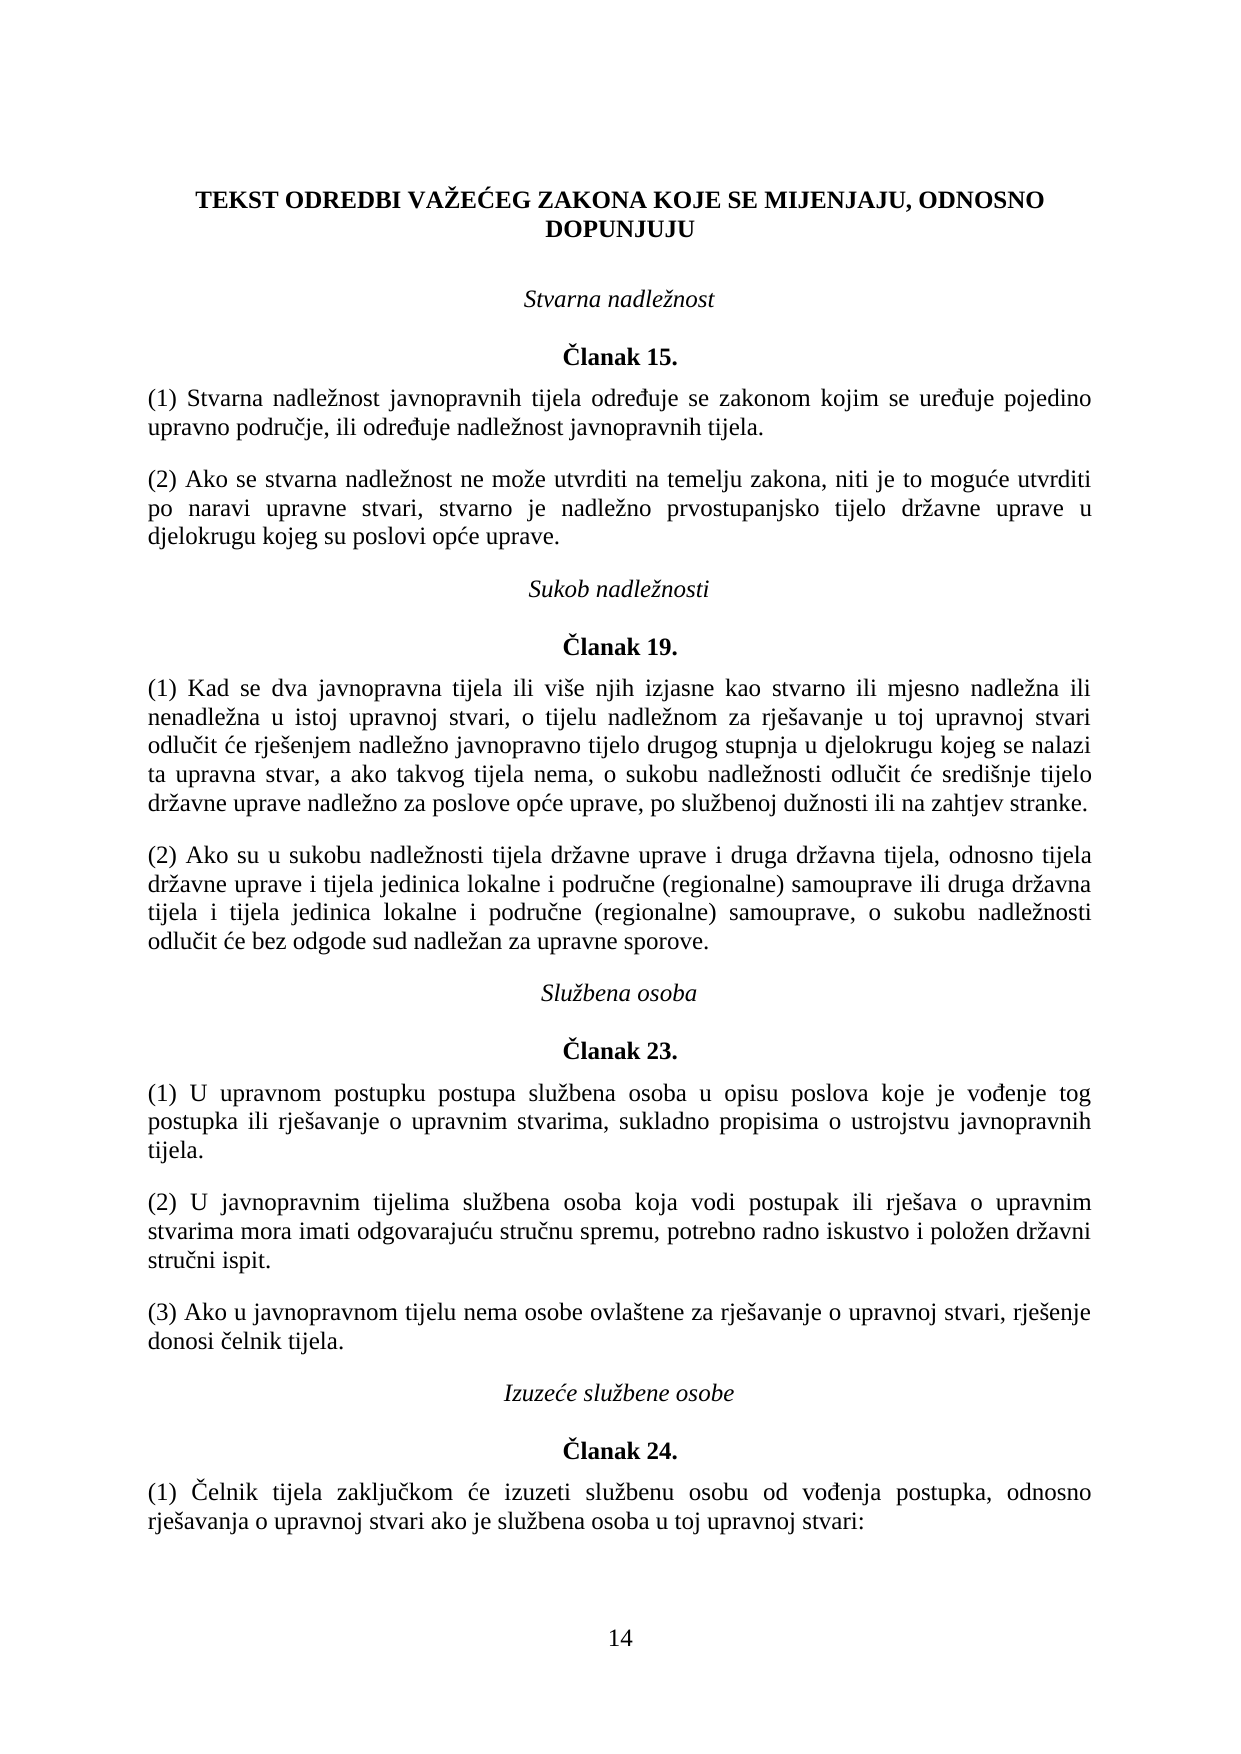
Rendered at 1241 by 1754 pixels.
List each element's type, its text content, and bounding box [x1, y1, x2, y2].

text (1) Stvarna nadležnost javnopravnih tijela određuje se zakonom kojim se uređuje pojedino upravno područje, ili određuje nadležnost javnopravnih tijela. [148, 383, 1093, 441]
text (1) Čelnik tijela zaključkom će izuzeti službenu osobu od vođenja postupka, odnosno rješavanja o upravnoj stvari ako je službena osoba u toj upravnoj stvari: [148, 1477, 1093, 1534]
text (2) U javnopravnim tijelima službena osoba koja vodi postupak ili rješava o upravnim stvarima mora imati odgovarajuću stručnu spremu, potrebno radno iskustvo i položen državni stručni ispit. [148, 1187, 1093, 1273]
text (1) U upravnom postupku postupa službena osoba u opisu poslova koje je vođenje tog postupka ili rješavanje o upravnim stvarima, sukladno propisima o ustrojstvu javnopravnih tijela. [148, 1078, 1093, 1164]
text Izuzeće službene osobe [148, 1378, 1093, 1407]
text Stvarna nadležnost [148, 284, 1093, 313]
subtitle Članak 24. [148, 1436, 1093, 1464]
subtitle Članak 23. [148, 1036, 1093, 1065]
text (1) Kad se dva javnopravna tijela ili više njih izjasne kao stvarno ili mjesno nadležna ili nenadležna u istoj upravnoj stvari, o tijelu nadležnom za rješavanje u toj upravnoj stvari odlučit će rješenjem nadležno javnopravno tijelo drugog stupnja u djelokrugu kojeg se nalazi ta upravna stvar, a ako takvog tijela nema, o sukobu nadležnosti odlučit će središnje tijelo državne uprave nadležno za poslove opće uprave, po službenoj dužnosti ili na zahtjev stranke. [148, 673, 1093, 817]
subtitle Članak 19. [148, 632, 1093, 660]
subtitle Članak 15. [148, 342, 1093, 371]
text (2) Ako su u sukobu nadležnosti tijela državne uprave i druga državna tijela, odnosno tijela državne uprave i tijela jedinica lokalne i područne (regionalne) samouprave ili druga državna tijela i tijela jedinica lokalne i područne (regionalne) samouprave, o sukobu nadležnosti odlučit će bez odgode sud nadležan za upravne sporove. [148, 840, 1093, 955]
text Službena osoba [148, 978, 1093, 1007]
text (3) Ako u javnopravnom tijelu nema osobe ovlaštene za rješavanje o upravnoj stvari, rješenje donosi čelnik tijela. [148, 1297, 1093, 1354]
text Sukob nadležnosti [148, 574, 1093, 602]
text (2) Ako se stvarna nadležnost ne može utvrditi na temelju zakona, niti je to moguće utvrditi po naravi upravne stvari, stvarno je nadležno prvostupanjsko tijelo državne uprave u djelokrugu kojeg su poslovi opće uprave. [148, 464, 1093, 550]
text TEKST ODREDBI VAŽEĆEG ZAKONA KOJE SE MIJENJAJU, ODNOSNO DOPUNJUJU [148, 185, 1093, 243]
